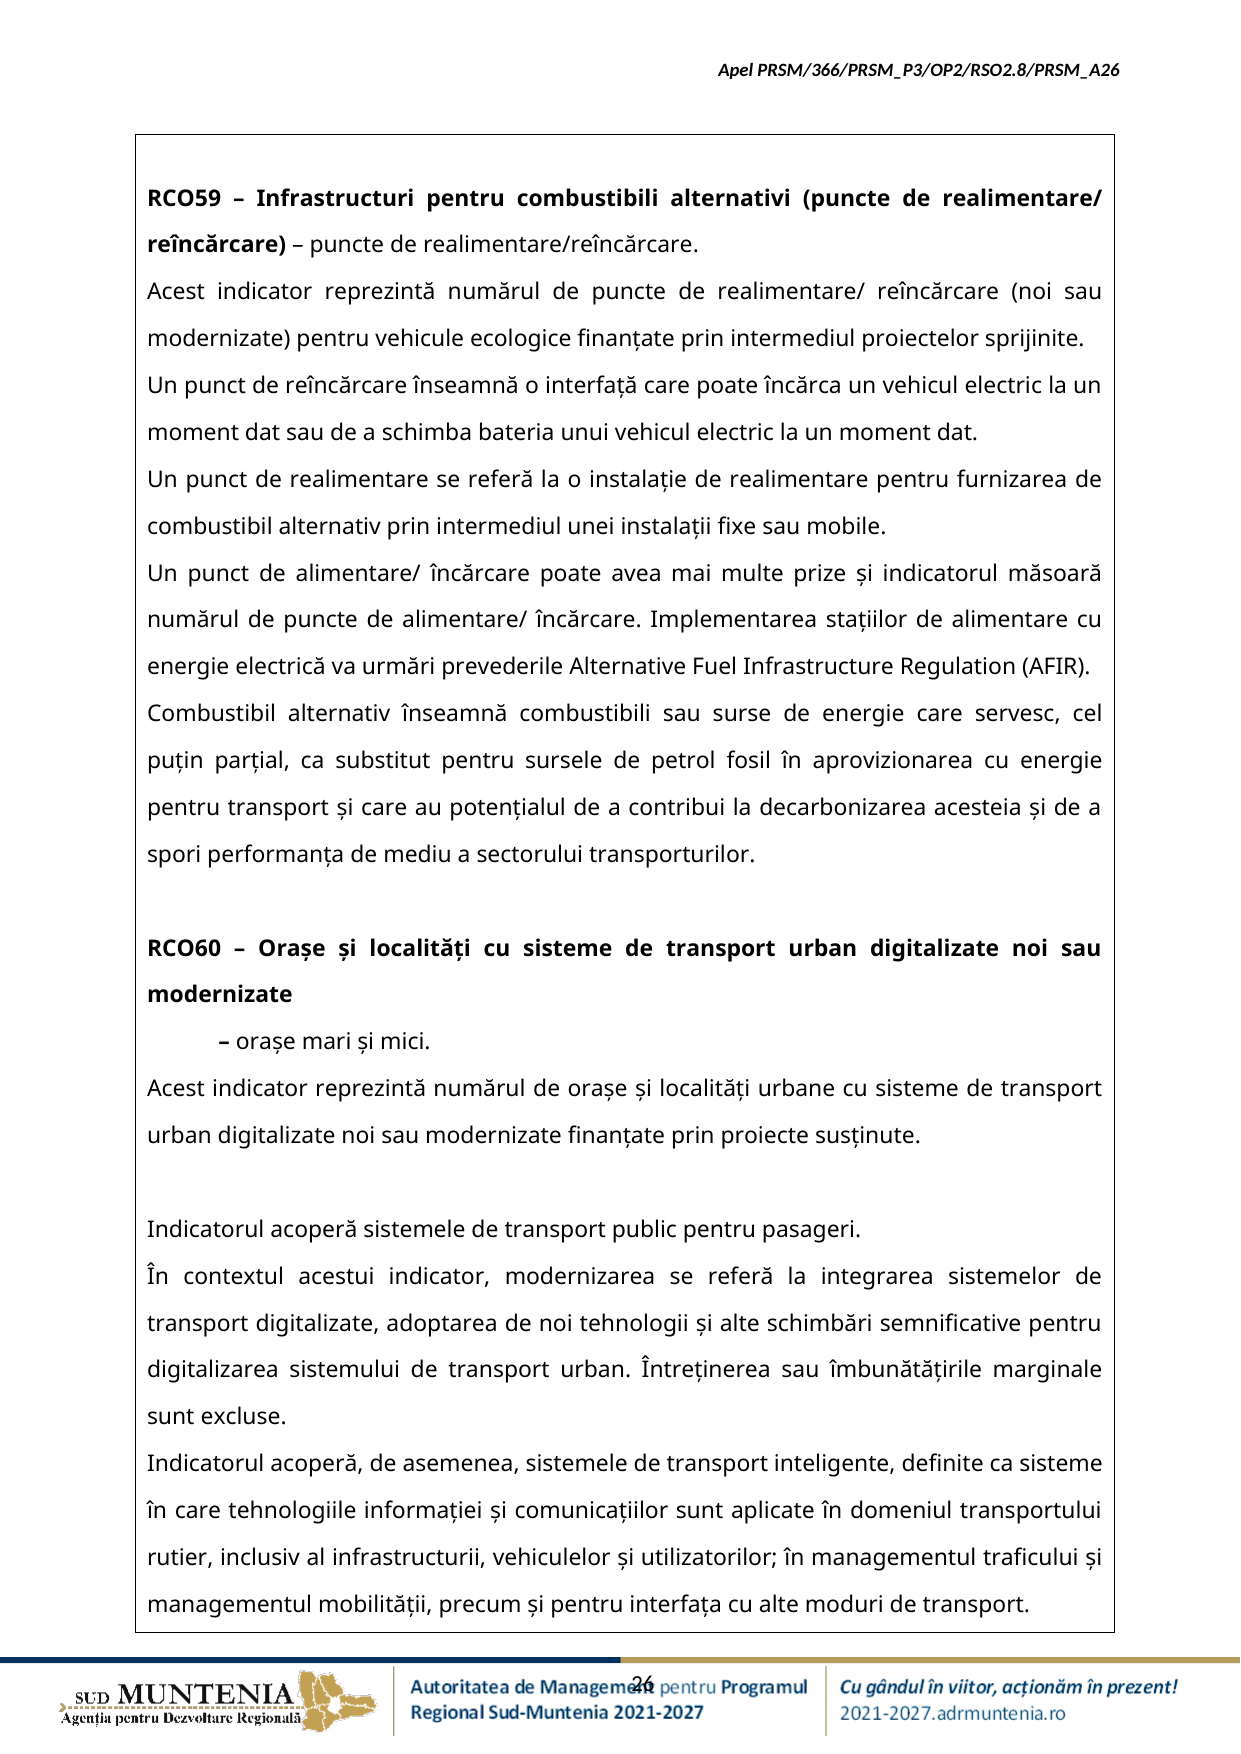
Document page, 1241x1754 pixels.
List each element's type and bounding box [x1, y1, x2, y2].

table_header [136, 135, 1114, 1632]
picture [0, 1657, 1241, 1737]
